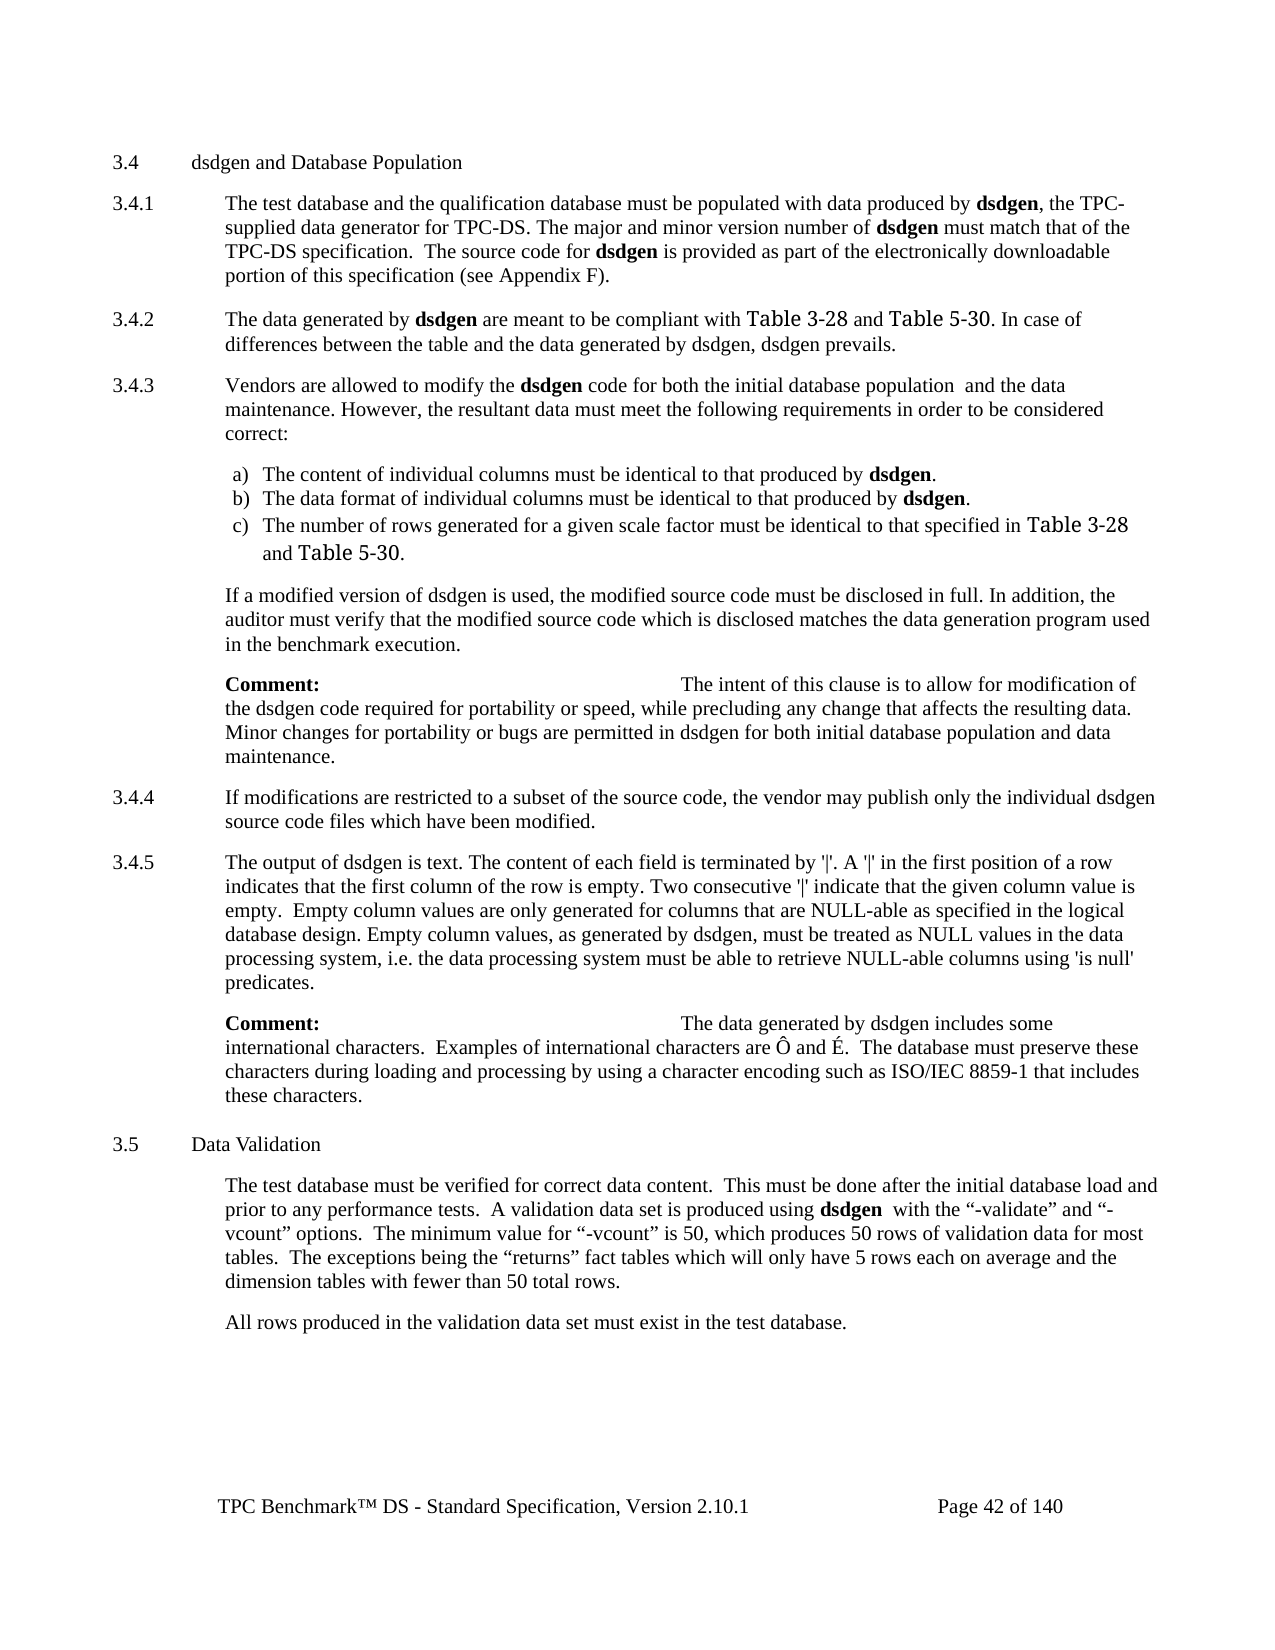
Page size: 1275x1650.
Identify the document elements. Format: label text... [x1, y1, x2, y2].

text The test database and the qualification database must be populated with data produced by dsdgen, the TPC-supplied data generator for TPC-DS. The major and minor version number of dsdgen must match that of the TPC-DS specification. The source code for dsdgen is provided as part of the electronically downloadable portion of this specification (see Appendix F). [112, 191, 1162, 287]
list The data format of individual columns must be identical to that produced by dsdgen. [232, 486, 1162, 510]
text If a modified version of dsdgen is used, the modified source code must be disclosed in full. In addition, the auditor must verify that the modified source code which is disclosed matches the data generation program used in the benchmark execution. [225, 583, 1162, 656]
text All rows produced in the validation data set must exist in the test database. [225, 1310, 1162, 1334]
text Vendors are allowed to modify the dsdgen code for both the initial database population and the data maintenance. However, the resultant data must meet the following requirements in order to be considered correct: [112, 373, 1162, 445]
text The output of dsdgen is text. The content of each field is terminated by '|'. A '|' in the first position of a row indicates that the first column of the row is empty. Two consecutive '|' indicate that the given column value is empty. Empty column values are only generated for columns that are NULL-able as specified in the logical database design. Empty column values, as generated by dsdgen, must be treated as NULL values in the data processing system, i.e. the data processing system must be able to retrieve NULL-able columns using 'is null' predicates. [112, 850, 1162, 994]
text If modifications are restricted to a subset of the source code, the vendor may publish only the individual dsdgen source code files which have been modified. [112, 785, 1162, 833]
text The test database must be verified for correct data content. This must be done after the initial database load and prior to any performance tests. A validation data set is produced using dsdgen with the “-validate” and “-vcount” options. The minimum value for “-vcount” is 50, which produces 50 rows of validation data for most tables. The exceptions being the “returns” fact tables which will only have 5 rows each on average and the dimension tables with fewer than 50 total rows. [225, 1173, 1162, 1293]
text The intent of this clause is to allow for modification of the dsdgen code required for portability or speed, while precluding any change that affects the resulting data. Minor changes for portability or bugs are permitted in dsdgen for both initial database population and data maintenance. [225, 672, 1162, 768]
list The content of individual columns must be identical to that produced by dsdgen. [232, 462, 1162, 486]
text Data Validation [112, 1132, 1162, 1156]
text The data generated by dsdgen includes some international characters. Examples of international characters are Ô and É. The database must preserve these characters during loading and processing by using a character encoding such as ISO/IEC 8859-1 that includes these characters. [225, 1011, 1162, 1107]
text dsdgen and Database Population [112, 150, 1162, 174]
